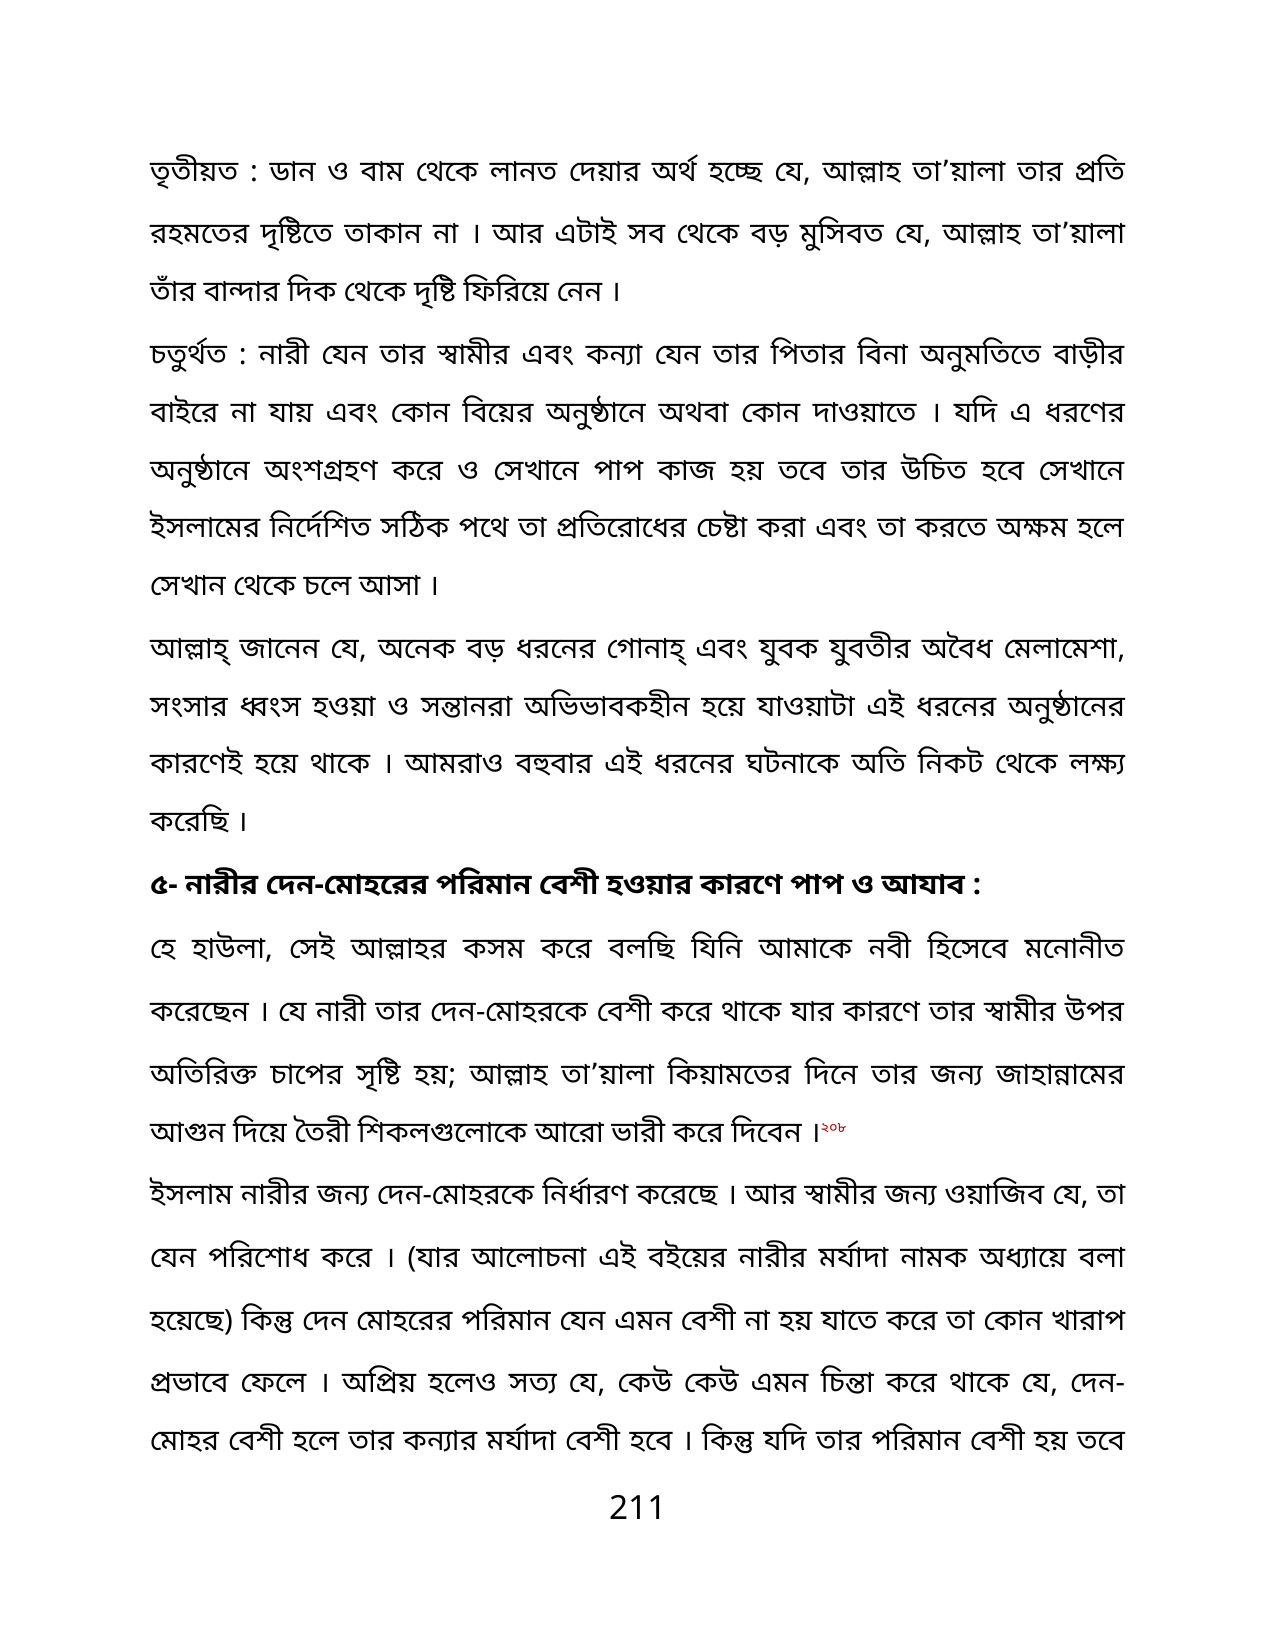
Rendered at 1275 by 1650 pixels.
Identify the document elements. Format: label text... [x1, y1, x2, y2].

text হে হাউলা, সেই আল্লাহর কসম করে বলছি যিনি আমাকে নবী হিসেবে মনোনীত করেছেন । যে নারী তার দেন-মোহরকে বেশী করে থাকে যার কারণে তার স্বামীর উপর অতিরিক্ত চাপের সৃষ্টি হয়; আল্লাহ তা’য়ালা কিয়ামতের দিনে তার জন্য জাহান্নামের আগুন দিয়ে তৈরী শিকলগুলোকে আরো ভারী করে দিবেন ।২০৮ [150, 927, 1125, 1154]
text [150, 1173, 1125, 1463]
text চতুর্থত : নারী যেন তার স্বামীর এবং কন্যা যেন তার পিতার বিনা অনুমতিতে বাড়ীর বাইরে না যায় এবং কোন বিয়ের অনুষ্ঠানে অথবা কোন দাওয়াতে । যদি এ ধরণের অনুষ্ঠানে অংশগ্রহণ করে ও সেখানে পাপ কাজ হয় তবে তার উচিত হবে সেখানে ইসলামের নির্দেশিত সঠিক পথে তা প্রতিরোধের চেষ্টা করা এবং তা করতে অক্ষম হলে সেখান থেকে চলে আসা । [150, 333, 1125, 608]
text আল্লাহ্ জানেন যে, অনেক বড় ধরনের গোনাহ্ এবং যুবক যুবতীর অবৈধ মেলামেশা, সংসার ধ্বংস হওয়া ও সন্তানরা অভিভাবকহীন হয়ে যাওয়াটা এই ধরনের অনুষ্ঠানের কারণেই হয়ে থাকে । আমরাও বহুবার এই ধরনের ঘটনাকে অতি নিকট থেকে লক্ষ্য করেছি । [150, 627, 1125, 844]
text তৃতীয়ত : ডান ও বাম থেকে লানত দেয়ার অর্থ হচ্ছে যে, আল্লাহ তা’য়ালা তার প্রতি রহমতের দৃষ্টিতে তাকান না । আর এটাই সব থেকে বড় মুসিবত যে, আল্লাহ তা’য়ালা তাঁর বান্দার দিক থেকে দৃষ্টি ফিরিয়ে নেন । [150, 150, 1125, 314]
text ৫- নারীর দেন-মোহরের পরিমান বেশী হওয়ার কারণে পাপ ও আযাব : [150, 863, 1125, 906]
